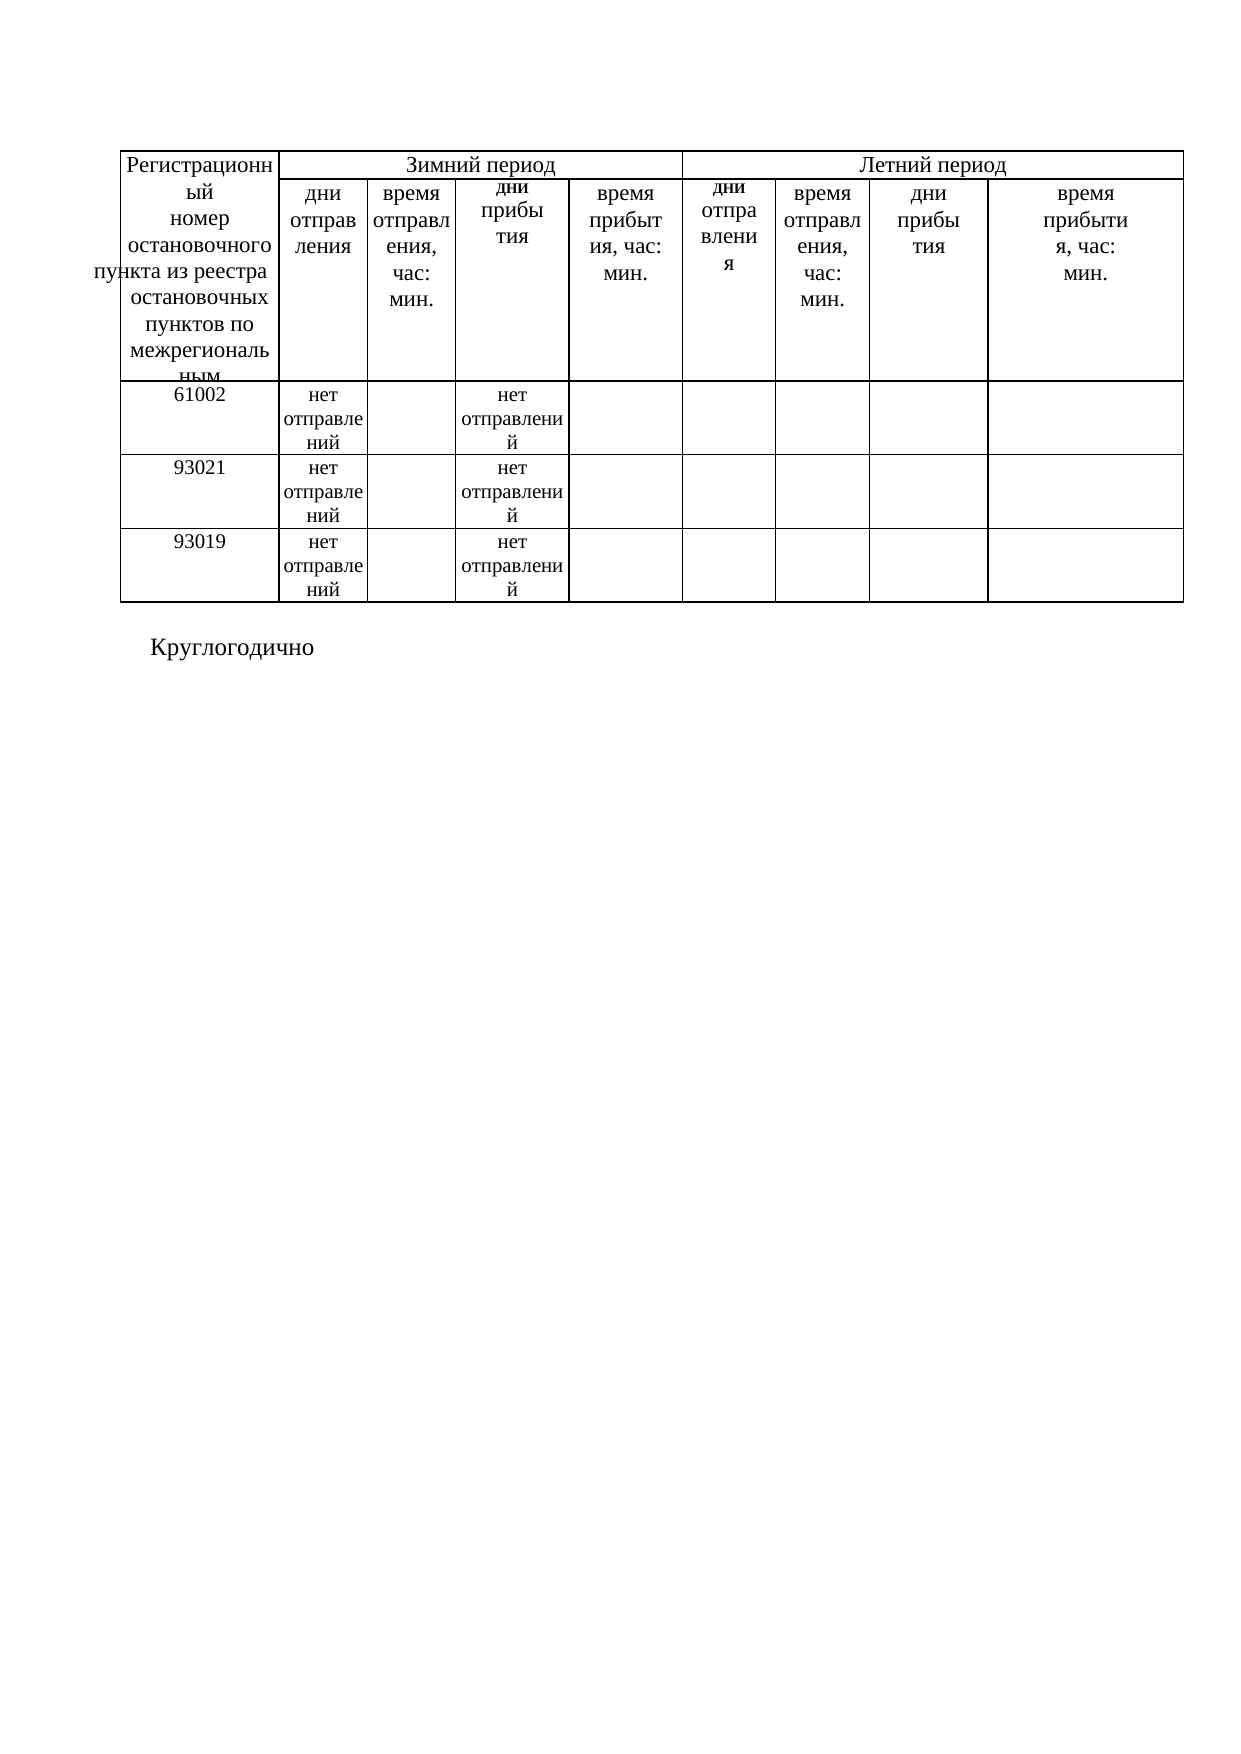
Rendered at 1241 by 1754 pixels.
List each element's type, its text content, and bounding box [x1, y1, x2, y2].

table_cell дни отправ ления [280, 180, 367, 380]
table_cell 61002 [121, 382, 278, 454]
table_cell нет отправлений [456, 455, 568, 527]
table_header Летний период [683, 152, 1183, 178]
table_cell [989, 382, 1183, 454]
table_cell [683, 382, 775, 454]
table_cell время отправл ения, час: мин. [776, 180, 869, 380]
table_cell время прибыти я, час: мин. [989, 180, 1183, 380]
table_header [121, 152, 278, 380]
table_cell [776, 455, 869, 527]
table_cell [683, 529, 775, 601]
table_cell [870, 382, 987, 454]
table_cell время отправл ения, час: мин. [368, 180, 455, 380]
table_cell [776, 382, 869, 454]
table_cell нет отправлений [280, 455, 367, 527]
table_cell нет отправлений [456, 529, 568, 601]
table_cell [368, 455, 455, 527]
table_cell ДНИ прибы тия [456, 180, 568, 380]
table_cell ДНИ отпра влени я [683, 180, 775, 380]
table_cell [870, 455, 987, 527]
table_cell нет отправлений [280, 382, 367, 454]
table_cell время прибыт ия, час: мин. [570, 180, 682, 380]
table_cell дни прибы тия [870, 180, 987, 380]
text Круглогодично [150, 632, 1090, 660]
table_cell 93019 [121, 529, 278, 601]
table_header Зимний период [280, 152, 682, 178]
table_cell [570, 455, 682, 527]
table_cell [368, 529, 455, 601]
table_cell [776, 529, 869, 601]
table_cell [570, 529, 682, 601]
table_cell [683, 455, 775, 527]
table_cell нет отправлений [456, 382, 568, 454]
table_cell [368, 382, 455, 454]
table_cell [989, 455, 1183, 527]
table_cell [570, 382, 682, 454]
table_cell нет отправлений [280, 529, 367, 601]
table_cell [989, 529, 1183, 601]
table_cell 93021 [121, 455, 278, 527]
table_cell [870, 529, 987, 601]
